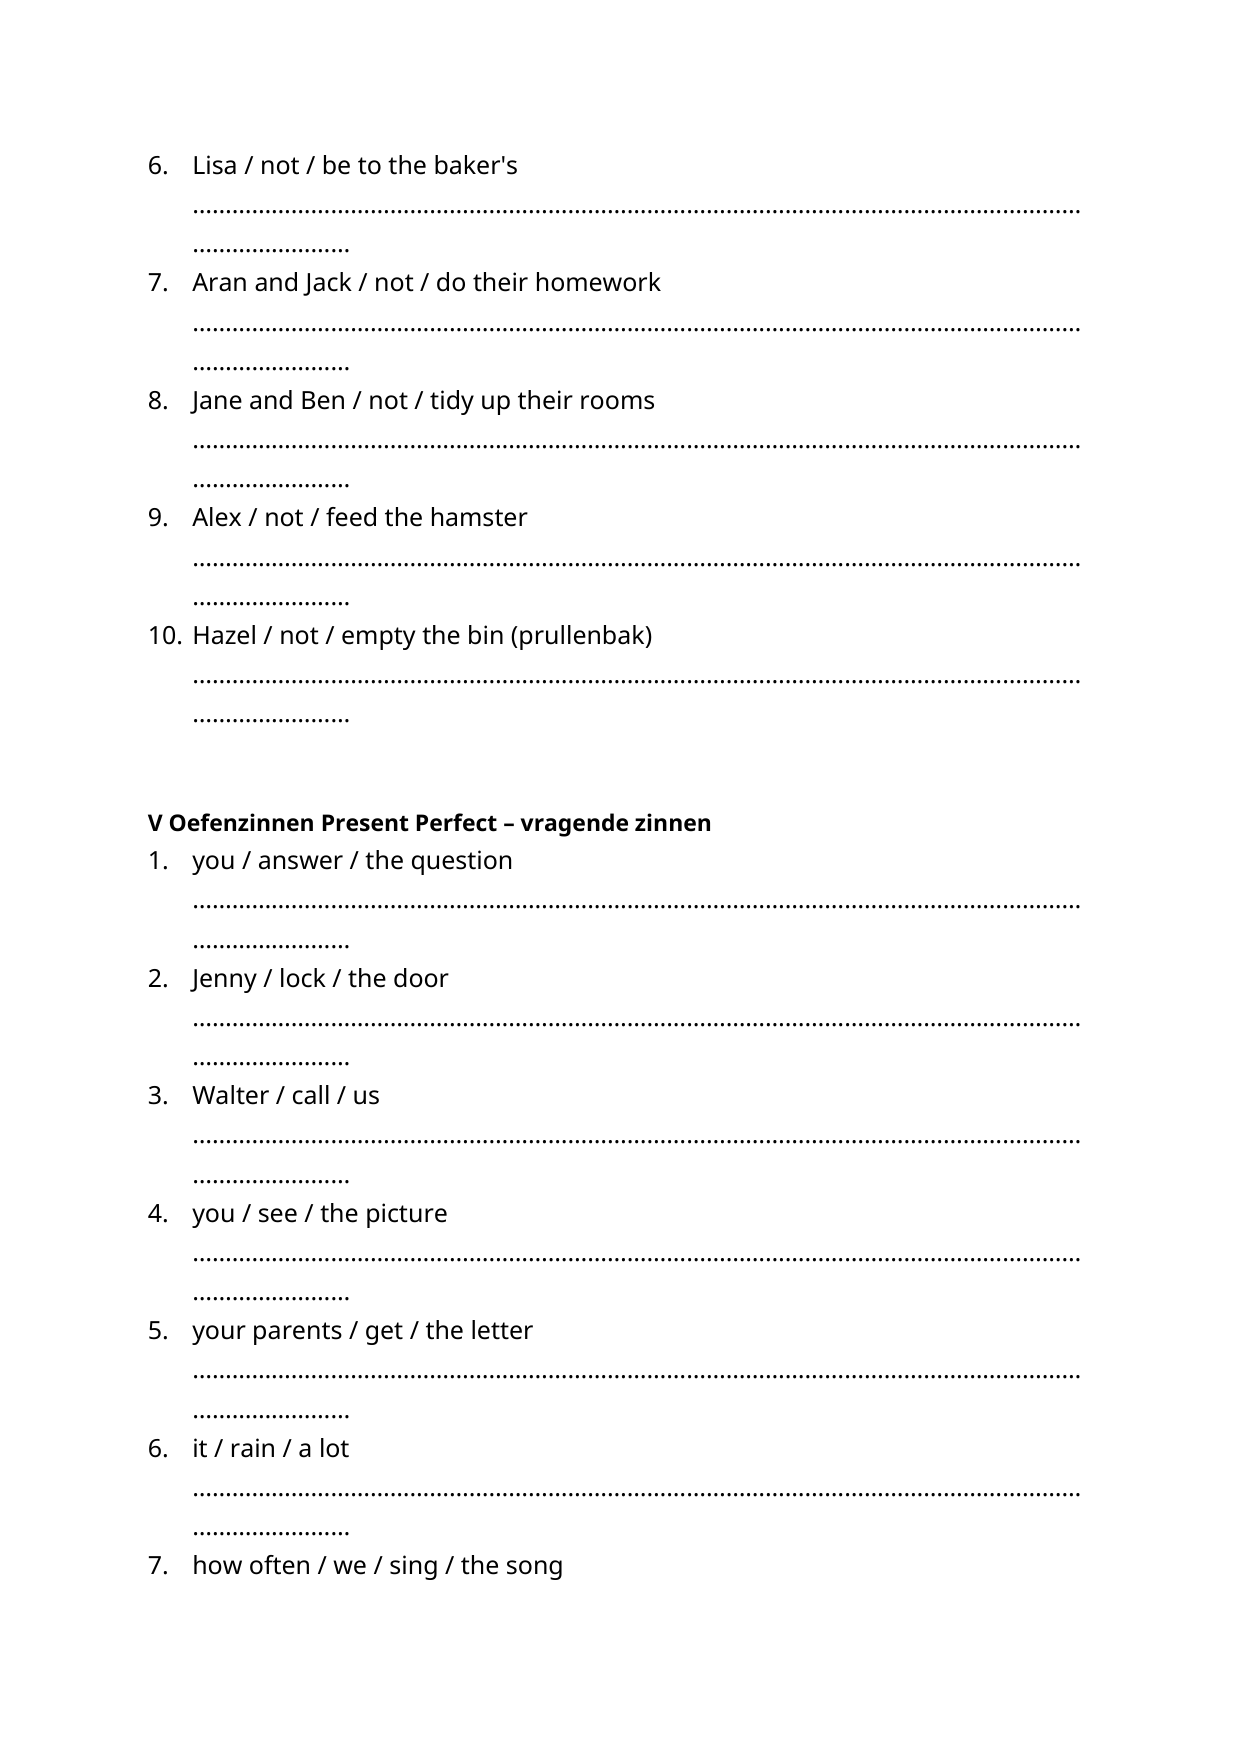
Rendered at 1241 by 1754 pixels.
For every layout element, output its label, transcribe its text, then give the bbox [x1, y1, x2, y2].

text …………………………………………………………………………………………………………………………………………… [192, 999, 1093, 1073]
list how often / we / sing / the song [148, 1548, 1093, 1582]
list Hazel / not / empty the bin (prullenbak) [148, 618, 1093, 652]
text …………………………………………………………………………………………………………………………………………… [192, 304, 1093, 377]
text …………………………………………………………………………………………………………………………………………… [192, 422, 1093, 495]
text …………………………………………………………………………………………………………………………………………… [192, 539, 1093, 612]
list your parents / get / the letter [148, 1313, 1093, 1347]
text …………………………………………………………………………………………………………………………………………… [192, 1117, 1093, 1190]
list Walter / call / us [148, 1078, 1093, 1112]
list Lisa / not / be to the baker's [148, 148, 1093, 182]
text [192, 1469, 1093, 1543]
list it / rain / a lot [148, 1430, 1093, 1464]
list Alex / not / feed the hamster [148, 500, 1093, 534]
text …………………………………………………………………………………………………………………………………………… [192, 657, 1093, 730]
list Jane and Ben / not / tidy up their rooms [148, 383, 1093, 417]
text …………………………………………………………………………………………………………………………………………… [192, 882, 1093, 955]
list you / see / the picture [148, 1195, 1093, 1229]
text …………………………………………………………………………………………………………………………………………… [192, 1234, 1093, 1308]
text V Oefenzinnen Present Perfect – vragende zinnen [148, 807, 1093, 838]
text …………………………………………………………………………………………………………………………………………… [192, 187, 1093, 260]
list Aran and Jack / not / do their homework [148, 265, 1093, 299]
list you / answer / the question [148, 843, 1093, 877]
list Jenny / lock / the door [148, 960, 1093, 994]
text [192, 1352, 1093, 1425]
